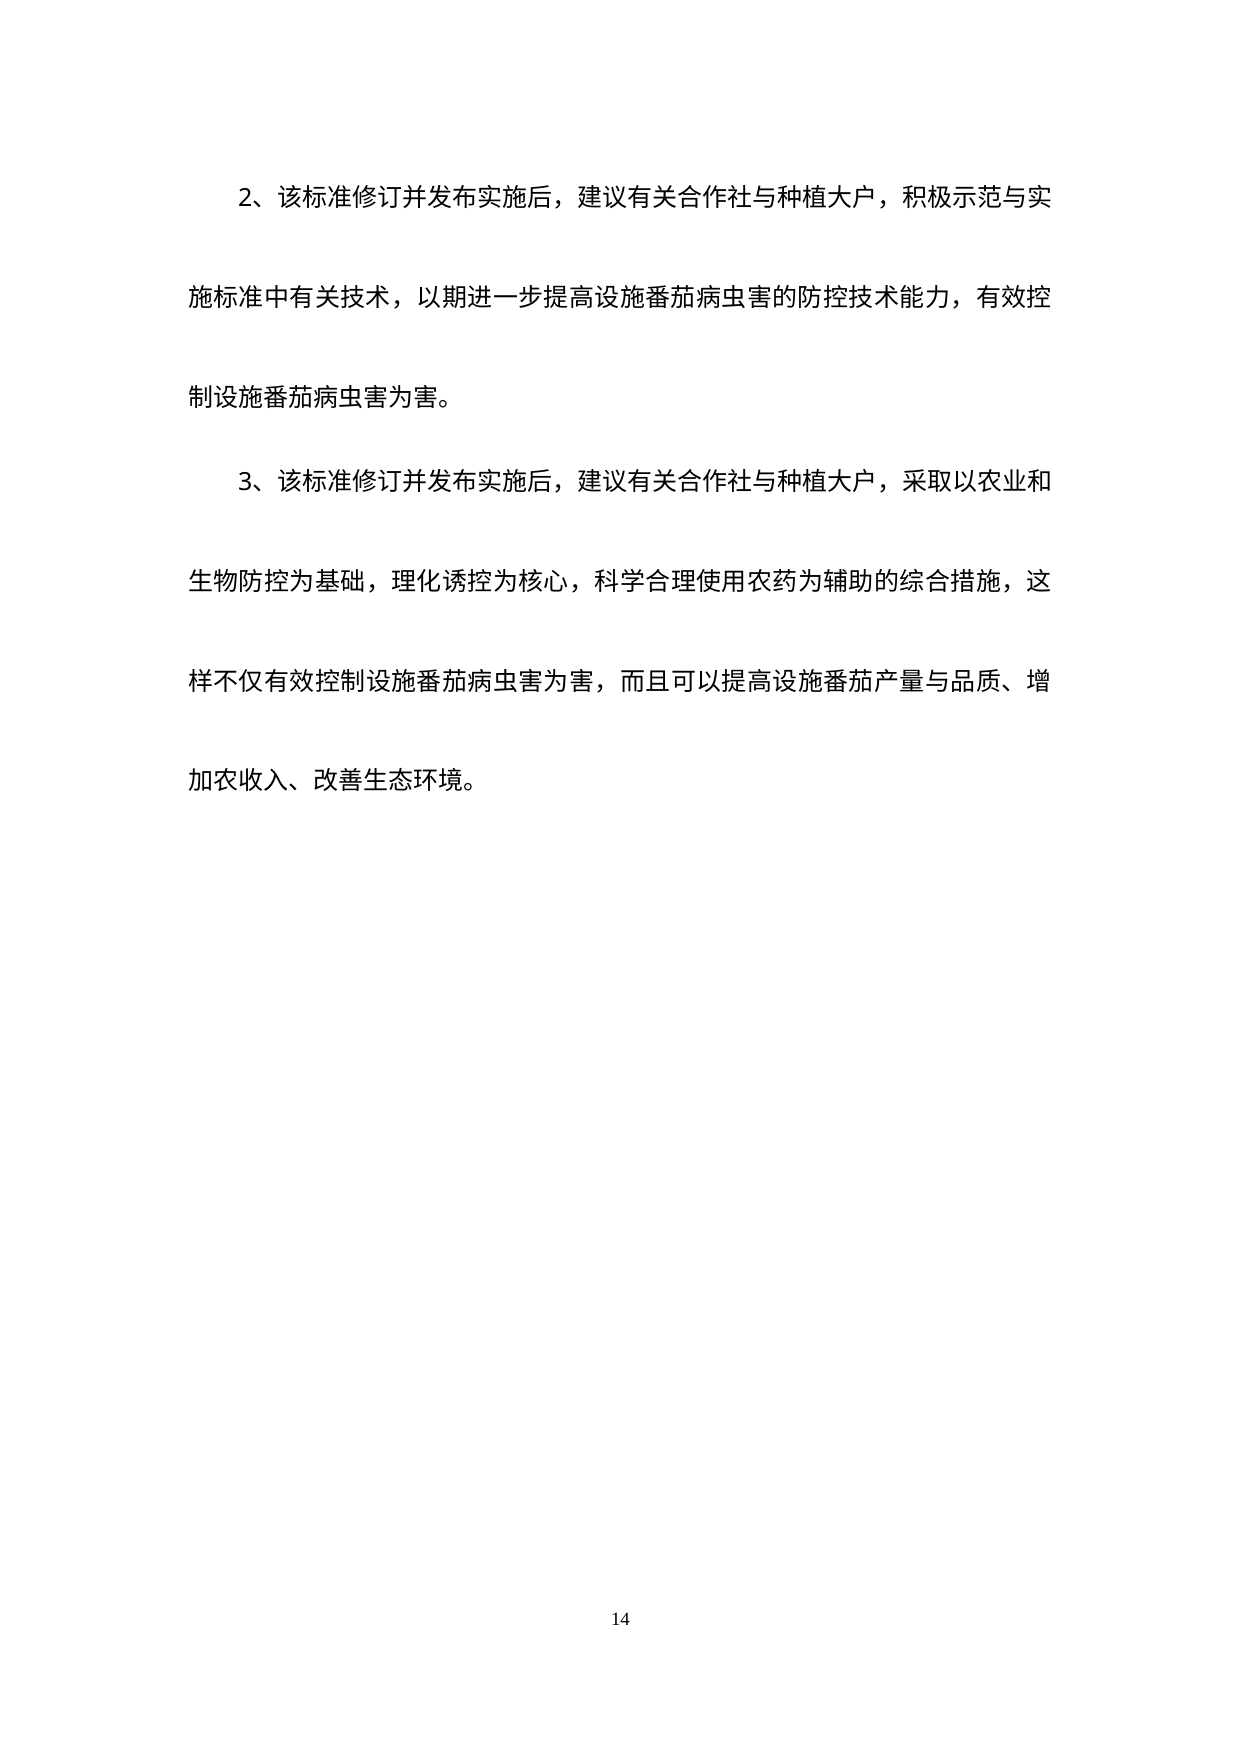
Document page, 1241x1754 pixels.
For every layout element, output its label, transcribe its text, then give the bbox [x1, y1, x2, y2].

text 3、该标准修订并发布实施后，建议有关合作社与种植大户，采取以农业和生物防控为基础，理化诱控为核心，科学合理使用农药为辅助的综合措施，这样不仅有效控制设施番茄病虫害为害，而且可以提高设施番茄产量与品质、增加农收入、改善生态环境。 [188, 446, 1052, 812]
text 2、该标准修订并发布实施后，建议有关合作社与种植大户，积极示范与实施标准中有关技术，以期进一步提高设施番茄病虫害的防控技术能力，有效控制设施番茄病虫害为害。 [188, 162, 1052, 428]
